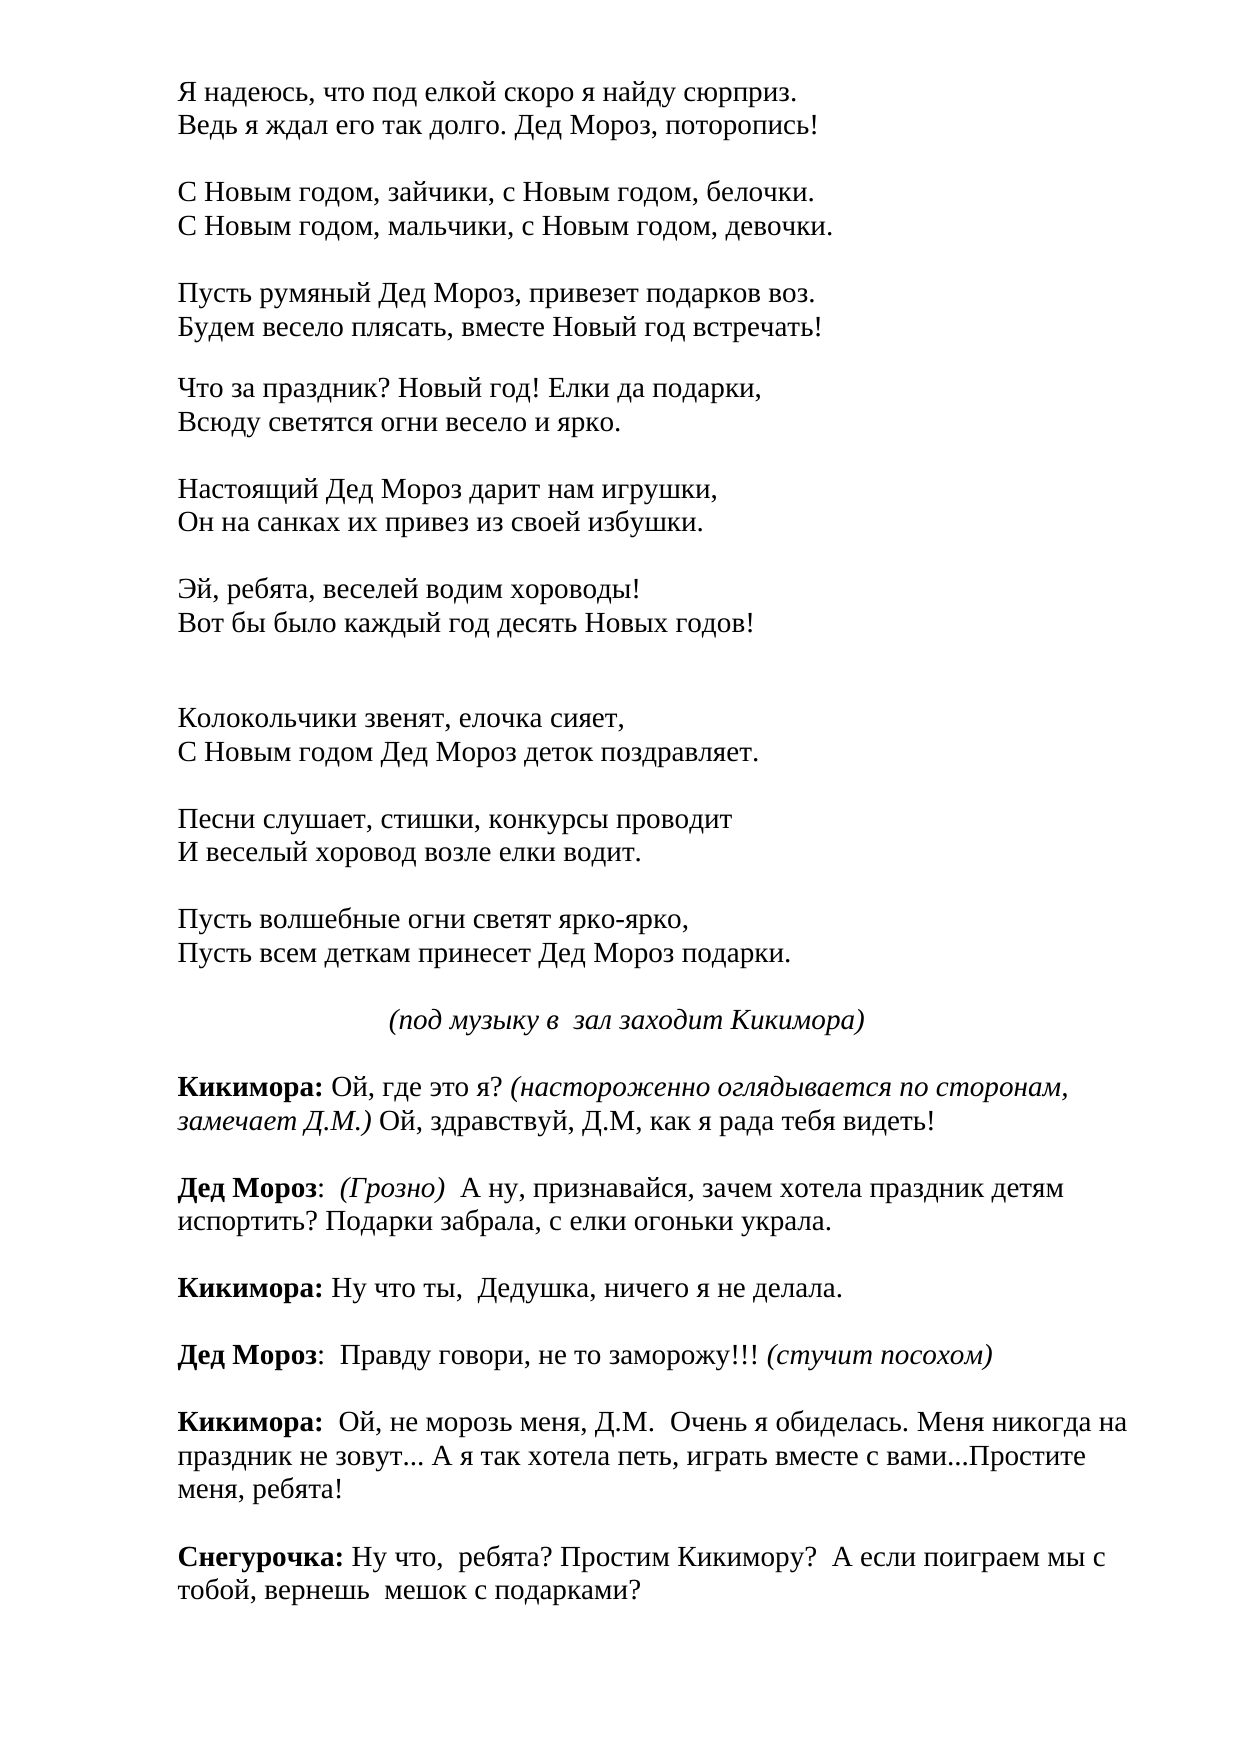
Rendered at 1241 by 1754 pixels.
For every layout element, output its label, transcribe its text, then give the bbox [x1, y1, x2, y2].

text Дед Мороз: (Грозно) А ну, признавайся, зачем хотела праздник детям испортить? Подарки забрала, с елки огоньки украла. [177, 1170, 1152, 1237]
text Дед Мороз: Правду говори, не то заморожу!!! (стучит посохом) [177, 1337, 1152, 1371]
text Снегурочка: Ну что, ребята? Простим Кикимору? А если поиграем мы с тобой, вернешь мешок с подарками? [177, 1539, 1152, 1606]
text Что за праздник? Новый год! Елки да подарки, Всюду светятся огни весело и ярко. Настоящий Дед Мороз дарит нам игрушки, Он на санках их привез из своей избушки. Эй, ребята, веселей водим хороводы! Вот бы было каждый год десять Новых годов! [177, 370, 1152, 667]
text Кикимора: Ну что ты, Дедушка, ничего я не делала. [177, 1270, 1152, 1304]
text С Новым годом, зайчики, с Новым годом, белочки. С Новым годом, мальчики, с Новым годом, девочки. Пусть румяный Дед Мороз, привезет подарков воз. Будем весело плясать, вместе Новый год встречать! [177, 174, 1152, 370]
text Колокольчики звенят, елочка сияет, С Новым годом Дед Мороз деток поздравляет. Песни слушает, стишки, конкурсы проводит И веселый хоровод возле елки водит. Пусть волшебные огни светят ярко-ярко, Пусть всем деткам принесет Дед Мороз подарки. (под музыку в зал заходит Кикимора) [177, 700, 1152, 1036]
text Кикимора: Ой, не морозь меня, Д.М. Очень я обиделась. Меня никогда на праздник не зовут... А я так хотела петь, играть вместе с вами...Простите меня, ребята! [177, 1404, 1152, 1505]
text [177, 74, 1152, 141]
text Кикимора: Ой, где это я? (настороженно оглядывается по сторонам, замечает Д.М.) Ой, здравствуй, Д.М, как я рада тебя видеть! [177, 1069, 1152, 1136]
